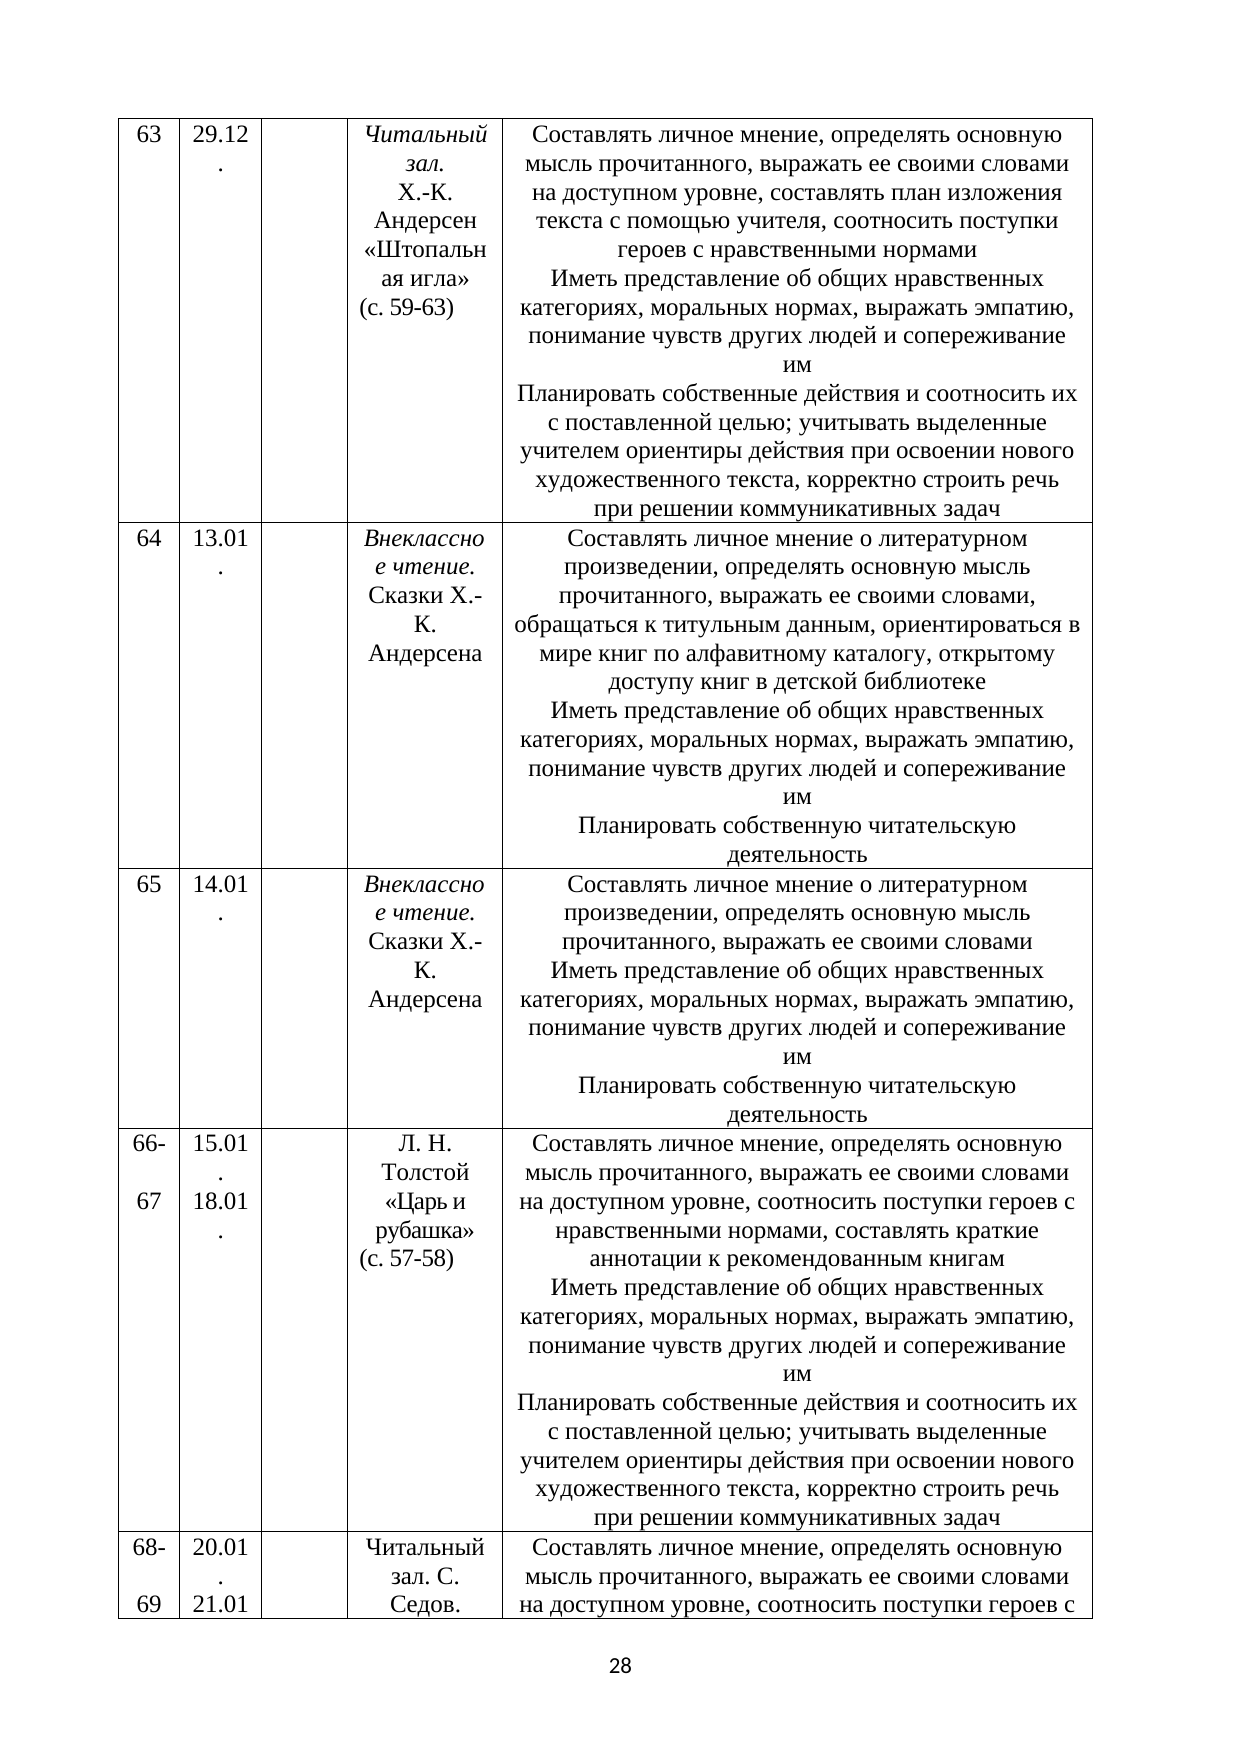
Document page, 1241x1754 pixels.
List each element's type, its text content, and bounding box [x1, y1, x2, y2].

table_cell 15.01. 18.01. [180, 1129, 261, 1531]
table_cell Внеклассное чтение. Сказки Х.-К. Андерсена [348, 523, 502, 868]
table_cell Читальный зал. Х.-К. Андерсен «Штопальная игла» (с. 59-63) [348, 119, 502, 522]
table_cell 29.12. [180, 119, 261, 522]
table_cell 63 [119, 119, 179, 522]
table_cell 65 [119, 869, 179, 1127]
table_cell [262, 1532, 347, 1618]
table_cell Составлять личное мнение о литературном произведении, определять основную мысль прочитанного, выражать ее своими словами, обращаться к титульным данным, ориентироваться в мире книг по алфавитному каталогу, открытому доступу книг в детской библиотеке Иметь представление об общих нравственных категориях, моральных нормах, выражать эмпатию, понимание чувств других людей и сопереживание им Планировать собственную читательскую деятельность [503, 523, 1092, 868]
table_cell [503, 1532, 1092, 1618]
table_cell Составлять личное мнение о литературном произведении, определять основную мысль прочитанного, выражать ее своими словами Иметь представление об общих нравственных категориях, моральных нормах, выражать эмпатию, понимание чувств других людей и сопереживание им Планировать собственную читательскую деятельность [503, 869, 1092, 1127]
table_cell [262, 1129, 347, 1531]
table_cell 13.01. [180, 523, 261, 868]
table_cell Л. Н. Толстой «Царь и рубашка» (с. 57-58) [348, 1129, 502, 1531]
table_cell 14.01. [180, 869, 261, 1127]
table_cell [262, 869, 347, 1127]
table_cell 68- 69 [119, 1532, 179, 1618]
table_cell [262, 119, 347, 522]
table_cell 20.01. 21.01. [180, 1532, 261, 1618]
table_cell 66- 67 [119, 1129, 179, 1531]
table_cell [262, 523, 347, 868]
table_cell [503, 119, 1092, 522]
table_cell 64 [119, 523, 179, 868]
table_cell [348, 1532, 502, 1618]
table_cell Внеклассное чтение. Сказки Х.-К. Андерсена [348, 869, 502, 1127]
